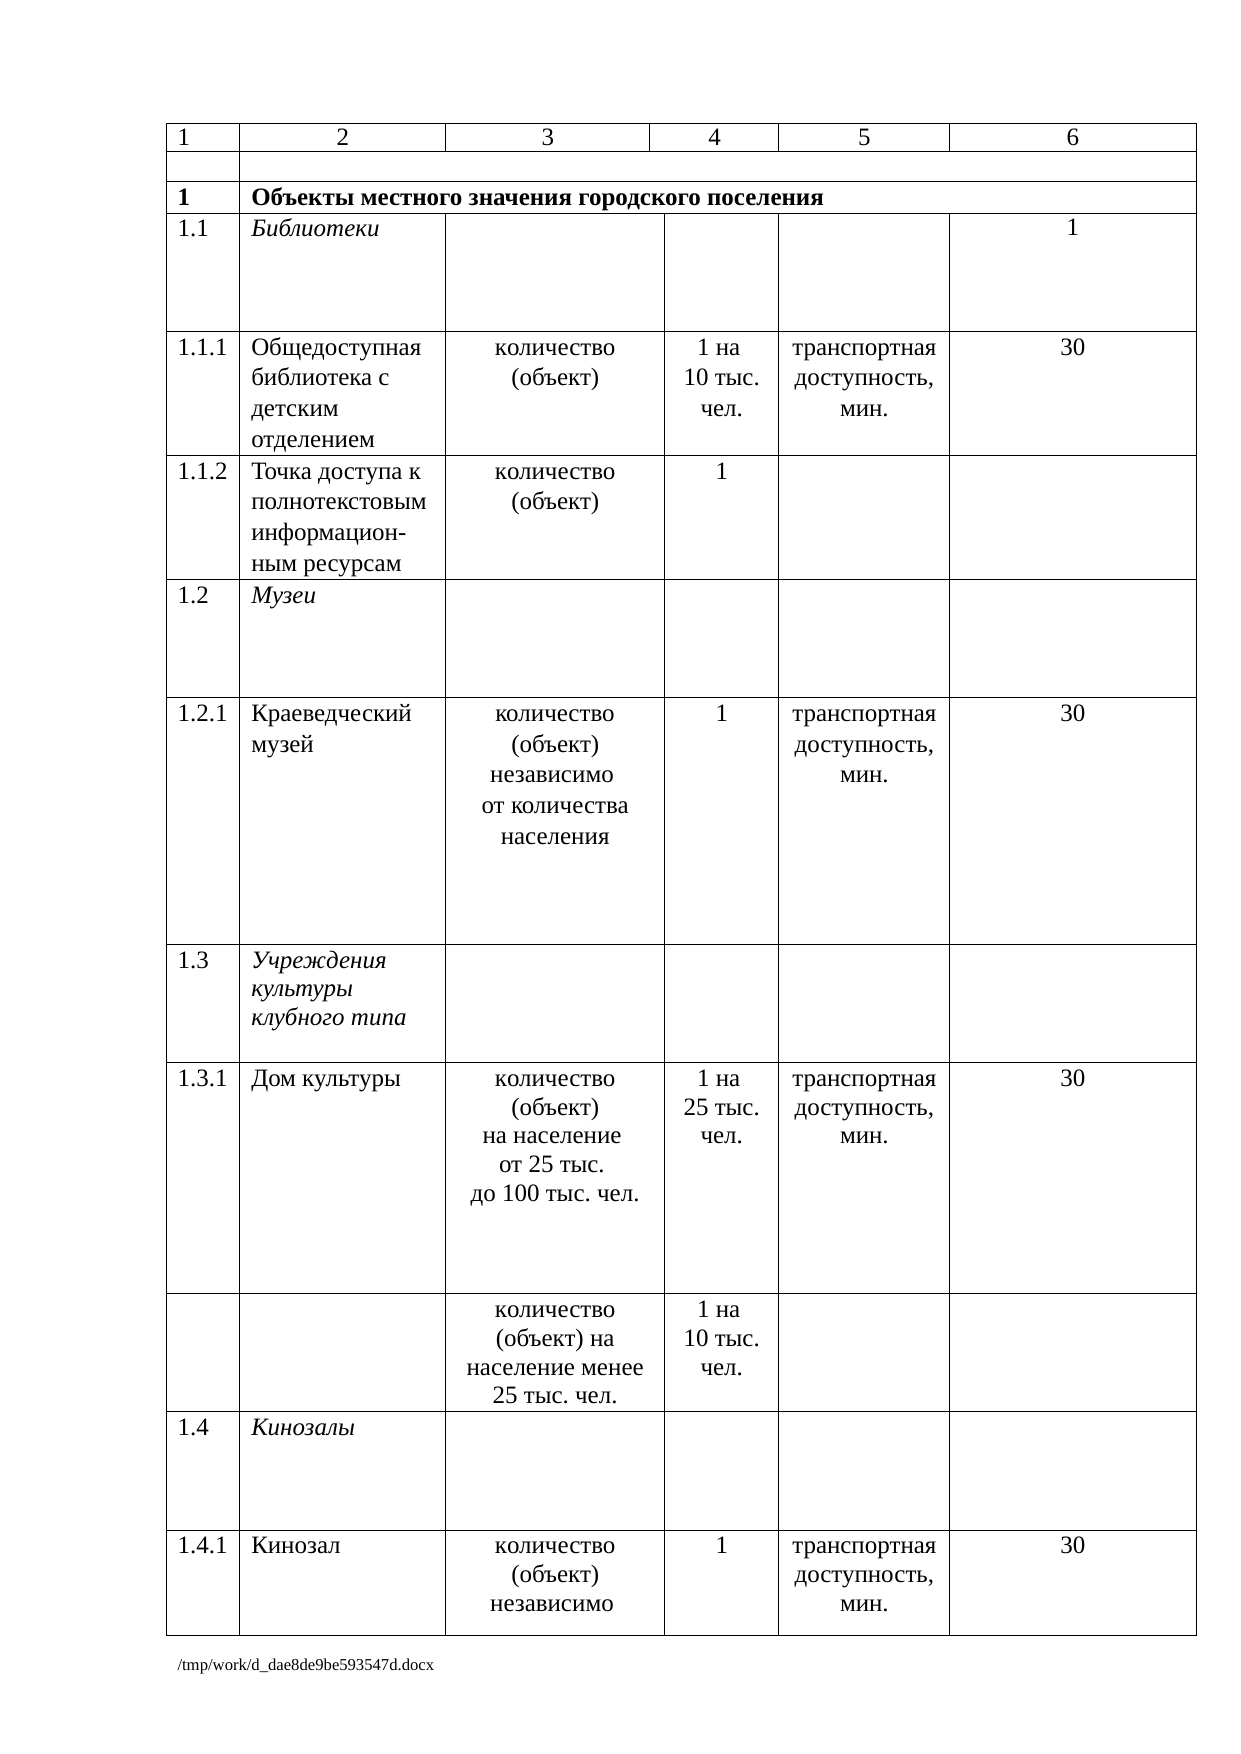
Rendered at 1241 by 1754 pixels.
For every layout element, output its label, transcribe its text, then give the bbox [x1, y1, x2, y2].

table_cell Объекты местного значения городского поселения [240, 182, 1196, 212]
table_cell количество (объект) [446, 332, 664, 455]
table_cell Дом культуры [240, 1063, 445, 1293]
table_cell [446, 1412, 664, 1529]
table_cell [950, 1294, 1196, 1411]
table_cell 30 [950, 1063, 1196, 1293]
table_header 5 [779, 124, 949, 151]
table_cell 1.1.2 [167, 456, 239, 579]
table_cell 1 [665, 456, 778, 579]
table_cell [665, 945, 778, 1062]
table_header 4 [650, 124, 778, 151]
table_cell 1.2.1 [167, 698, 239, 944]
table_cell 1 [665, 698, 778, 944]
table_cell 1 [167, 182, 239, 212]
table_cell Кинозал [240, 1531, 445, 1635]
table_cell [665, 1412, 778, 1529]
table_header 2 [240, 124, 445, 151]
table_cell [446, 580, 664, 697]
table_cell количество (объект) на население менее 25 тыс. чел. [446, 1294, 664, 1411]
table_cell [950, 945, 1196, 1062]
table_cell [240, 1294, 445, 1411]
table_cell Точка доступа к полнотекстовым информацион-ным ресурсам [240, 456, 445, 579]
table_cell 1 на 25 тыс. чел. [665, 1063, 778, 1293]
table_cell Кинозалы [240, 1412, 445, 1529]
table_header 1 [167, 124, 239, 151]
table_cell [167, 152, 239, 181]
table_cell [950, 1412, 1196, 1529]
table_cell 1.1.1 [167, 332, 239, 455]
table_cell [779, 580, 949, 697]
table_cell [779, 214, 949, 331]
table_cell [446, 945, 664, 1062]
table_cell [779, 1412, 949, 1529]
table_cell Общедоступная библиотека с детским отделением [240, 332, 445, 455]
table_cell 1 на 10 тыс. чел. [665, 1294, 778, 1411]
table_cell количество (объект) на население от 25 тыс. до 100 тыс. чел. [446, 1063, 664, 1293]
table_cell [950, 580, 1196, 697]
table_cell Музеи [240, 580, 445, 697]
table_cell 30 [950, 332, 1196, 455]
table_cell [167, 1294, 239, 1411]
table_cell 30 [950, 698, 1196, 944]
table_cell 1 [950, 214, 1196, 331]
table_cell [240, 152, 1196, 181]
table_cell количество (объект) независимо от количества населения [446, 698, 664, 944]
table_cell [779, 945, 949, 1062]
table_cell транспортная доступность, мин. [779, 698, 949, 944]
table_header 3 [446, 124, 649, 151]
table_cell [665, 214, 778, 331]
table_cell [779, 1531, 949, 1635]
table_cell 1.3 [167, 945, 239, 1062]
table_header 6 [950, 124, 1196, 151]
table_cell 1.1 [167, 214, 239, 331]
table_cell 1 [665, 1531, 778, 1635]
table_cell [779, 456, 949, 579]
table_cell 1.4.1 [167, 1531, 239, 1635]
table_cell 1 на 10 тыс. чел. [665, 332, 778, 455]
table_cell [665, 580, 778, 697]
table_cell Библиотеки [240, 214, 445, 331]
table_cell 1.2 [167, 580, 239, 697]
table_cell количество (объект) [446, 456, 664, 579]
table_cell транспортная доступность, мин. [779, 332, 949, 455]
table_cell 30 [950, 1531, 1196, 1635]
table_cell 1.4 [167, 1412, 239, 1529]
table_cell [779, 1294, 949, 1411]
table_cell Учреждения культуры клубного типа [240, 945, 445, 1062]
table_cell [950, 456, 1196, 579]
table_cell 1.3.1 [167, 1063, 239, 1293]
table_cell [446, 214, 664, 331]
table_cell Краеведческий музей [240, 698, 445, 944]
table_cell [446, 1531, 664, 1635]
table_cell транспортная доступность, мин. [779, 1063, 949, 1293]
